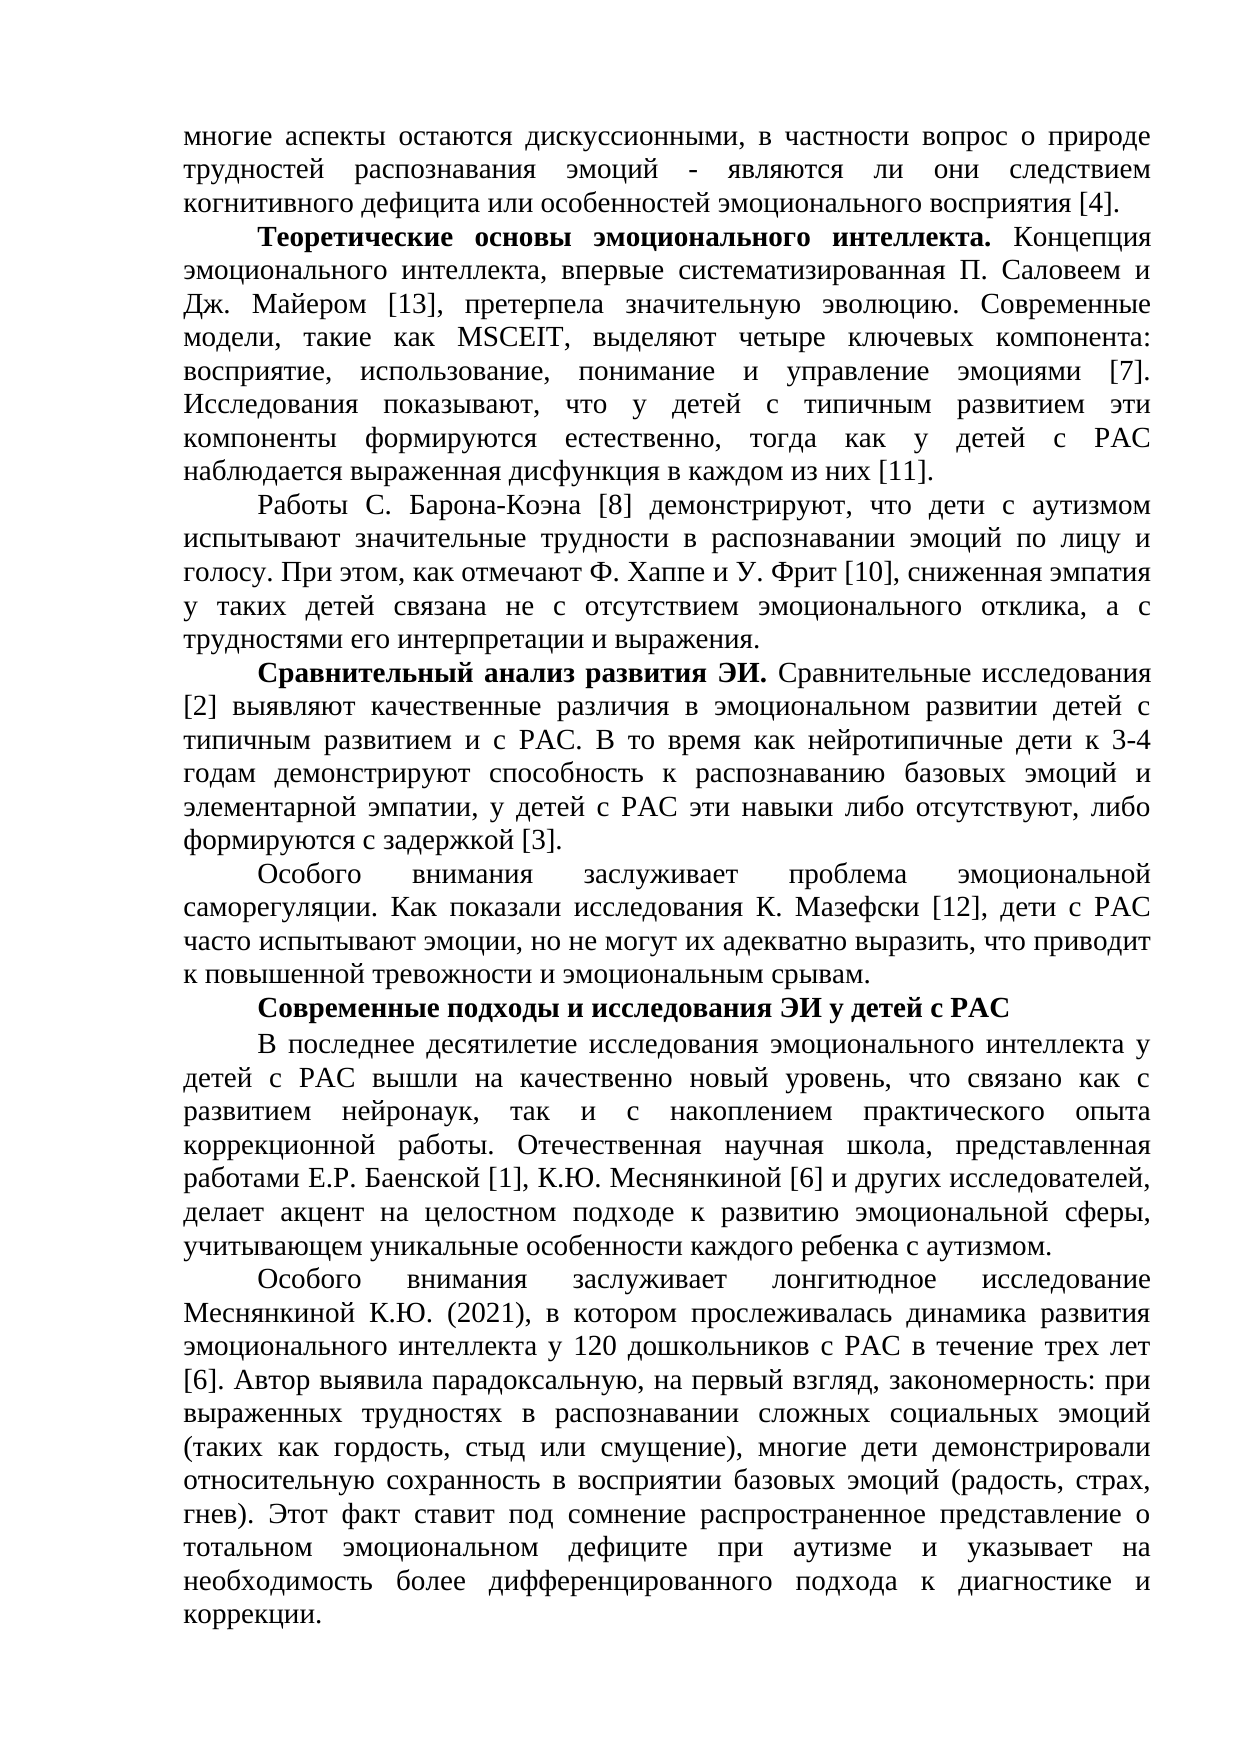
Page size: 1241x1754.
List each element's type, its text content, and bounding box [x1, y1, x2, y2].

text Особого внимания заслуживает проблема эмоциональной саморегуляции. Как показали исследования К. Мазефски [12], дети с РАС часто испытывают эмоции, но не могут их адекватно выразить, что приводит к повышенной тревожности и эмоциональным срывам. [183, 856, 1152, 990]
text Особого внимания заслуживает лонгитюдное исследование Меснянкиной К.Ю. (2021), в котором прослеживалась динамика развития эмоционального интеллекта у 120 дошкольников с РАС в течение трех лет [6]. Автор выявила парадоксальную, на первый взгляд, закономерность: при выраженных трудностях в распознавании сложных социальных эмоций (таких как гордость, стыд или смущение), многие дети демонстрировали относительную сохранность в восприятии базовых эмоций (радость, страх, гнев). Этот факт ставит под сомнение распространенное представление о тотальном эмоциональном дефиците при аутизме и указывает на необходимость более дифференцированного подхода к диагностике и коррекции. [183, 1261, 1152, 1630]
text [183, 118, 1152, 219]
text Сравнительный анализ развития ЭИ. Сравнительные исследования [2] выявляют качественные различия в эмоциональном развитии детей с типичным развитием и с РАС. В то время как нейротипичные дети к 3-4 годам демонстрируют способность к распознаванию базовых эмоций и элементарной эмпатии, у детей с РАС эти навыки либо отсутствуют, либо формируются с задержкой [3]. [183, 655, 1152, 856]
text Современные подходы и исследования ЭИ у детей с РАС [183, 990, 1152, 1024]
text В последнее десятилетие исследования эмоционального интеллекта у детей с РАС вышли на качественно новый уровень, что связано как с развитием нейронаук, так и с накоплением практического опыта коррекционной работы. Отечественная научная школа, представленная работами Е.Р. Баенской [1], К.Ю. Меснянкиной [6] и других исследователей, делает акцент на целостном подходе к развитию эмоциональной сферы, учитывающем уникальные особенности каждого ребенка с аутизмом. [183, 1026, 1152, 1261]
text Работы С. Барона-Коэна [8] демонстрируют, что дети с аутизмом испытывают значительные трудности в распознавании эмоций по лицу и голосу. При этом, как отмечают Ф. Хаппе и У. Фрит [10], сниженная эмпатия у таких детей связана не с отсутствием эмоционального отклика, а с трудностями его интерпретации и выражения. [183, 487, 1152, 655]
text Теоретические основы эмоционального интеллекта. Концепция эмоционального интеллекта, впервые систематизированная П. Саловеем и Дж. Майером [13], претерпела значительную эволюцию. Современные модели, такие как MSCEIT, выделяют четыре ключевых компонента: восприятие, использование, понимание и управление эмоциями [7]. Исследования показывают, что у детей с типичным развитием эти компоненты формируются естественно, тогда как у детей с РАС наблюдается выраженная дисфункция в каждом из них [11]. [183, 219, 1152, 487]
